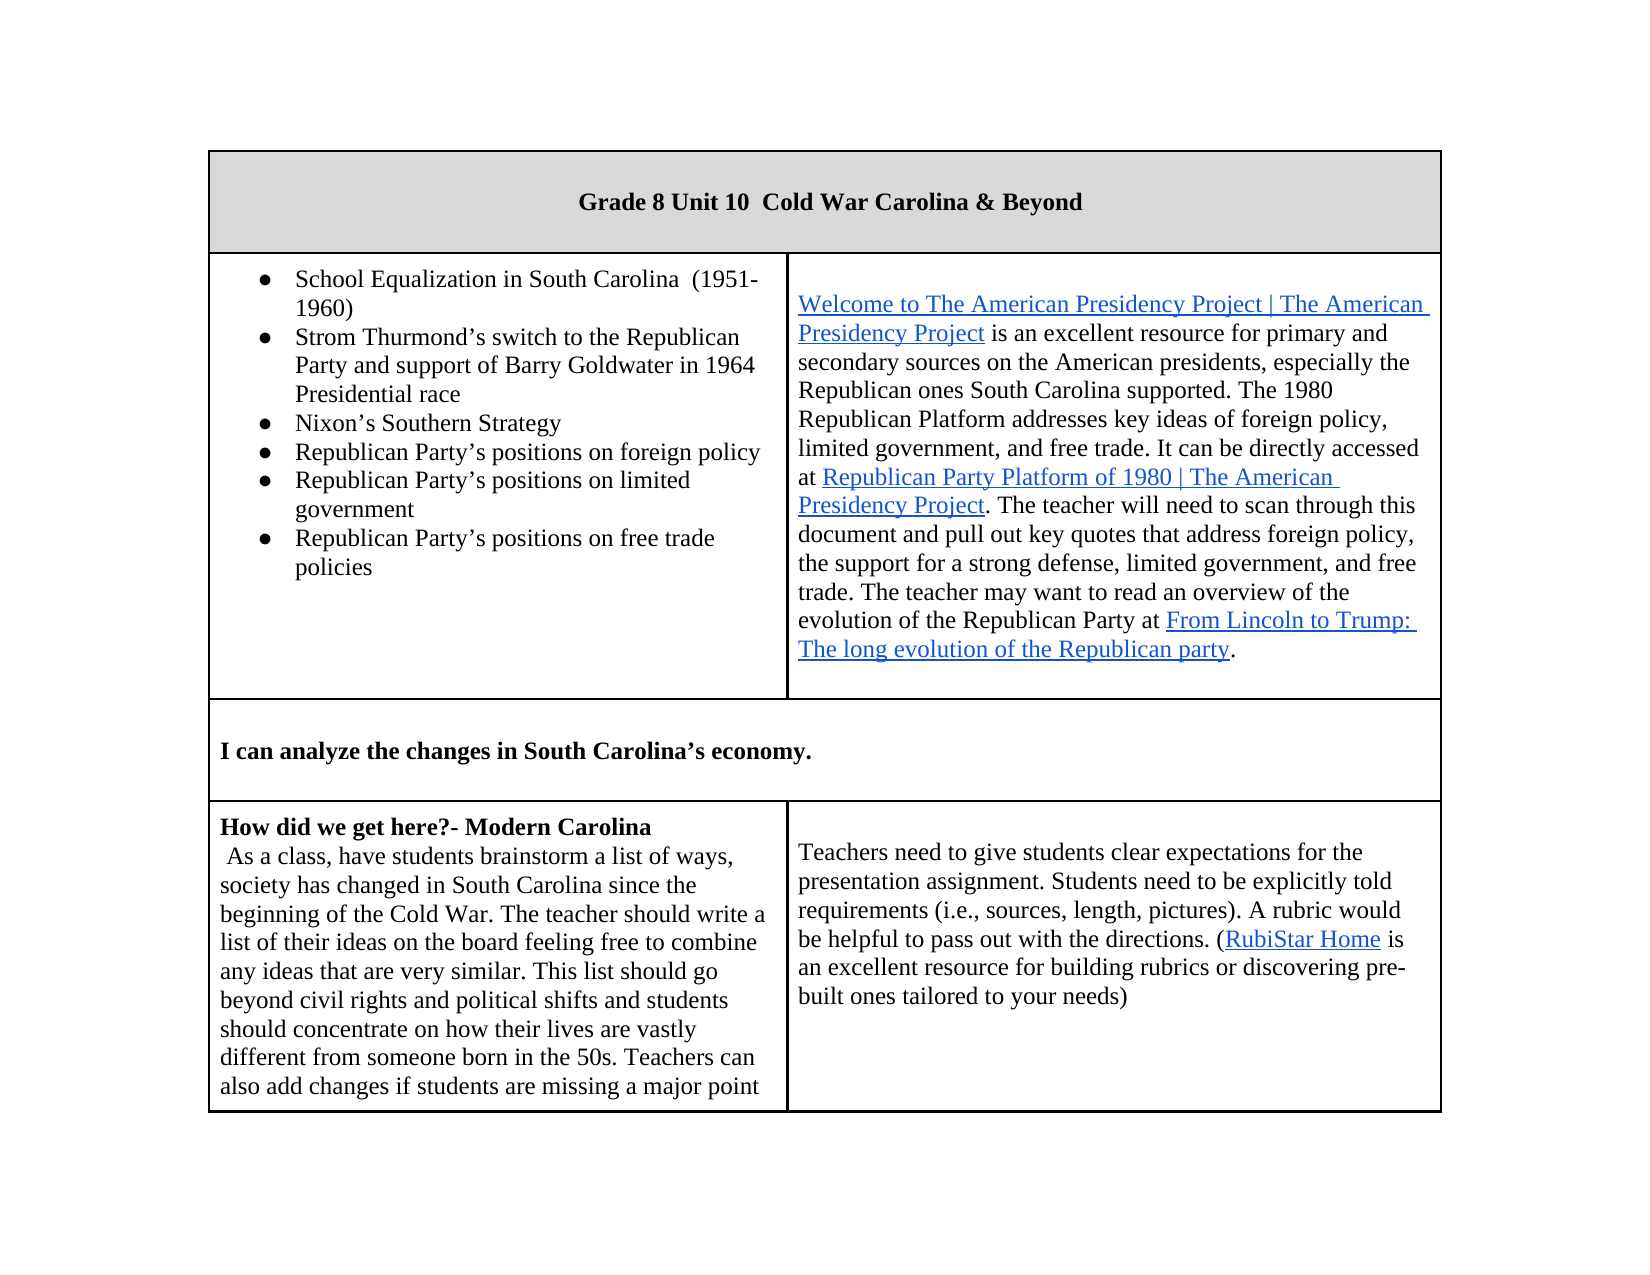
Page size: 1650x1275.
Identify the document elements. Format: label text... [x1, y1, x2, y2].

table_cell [210, 254, 786, 698]
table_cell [789, 254, 1440, 698]
table_header Grade 8 Unit 10 Cold War Carolina & Beyond [210, 152, 1440, 252]
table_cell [210, 802, 786, 1110]
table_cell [789, 802, 1440, 1110]
table_cell I can analyze the changes in South Carolina’s economy. [210, 700, 1440, 800]
